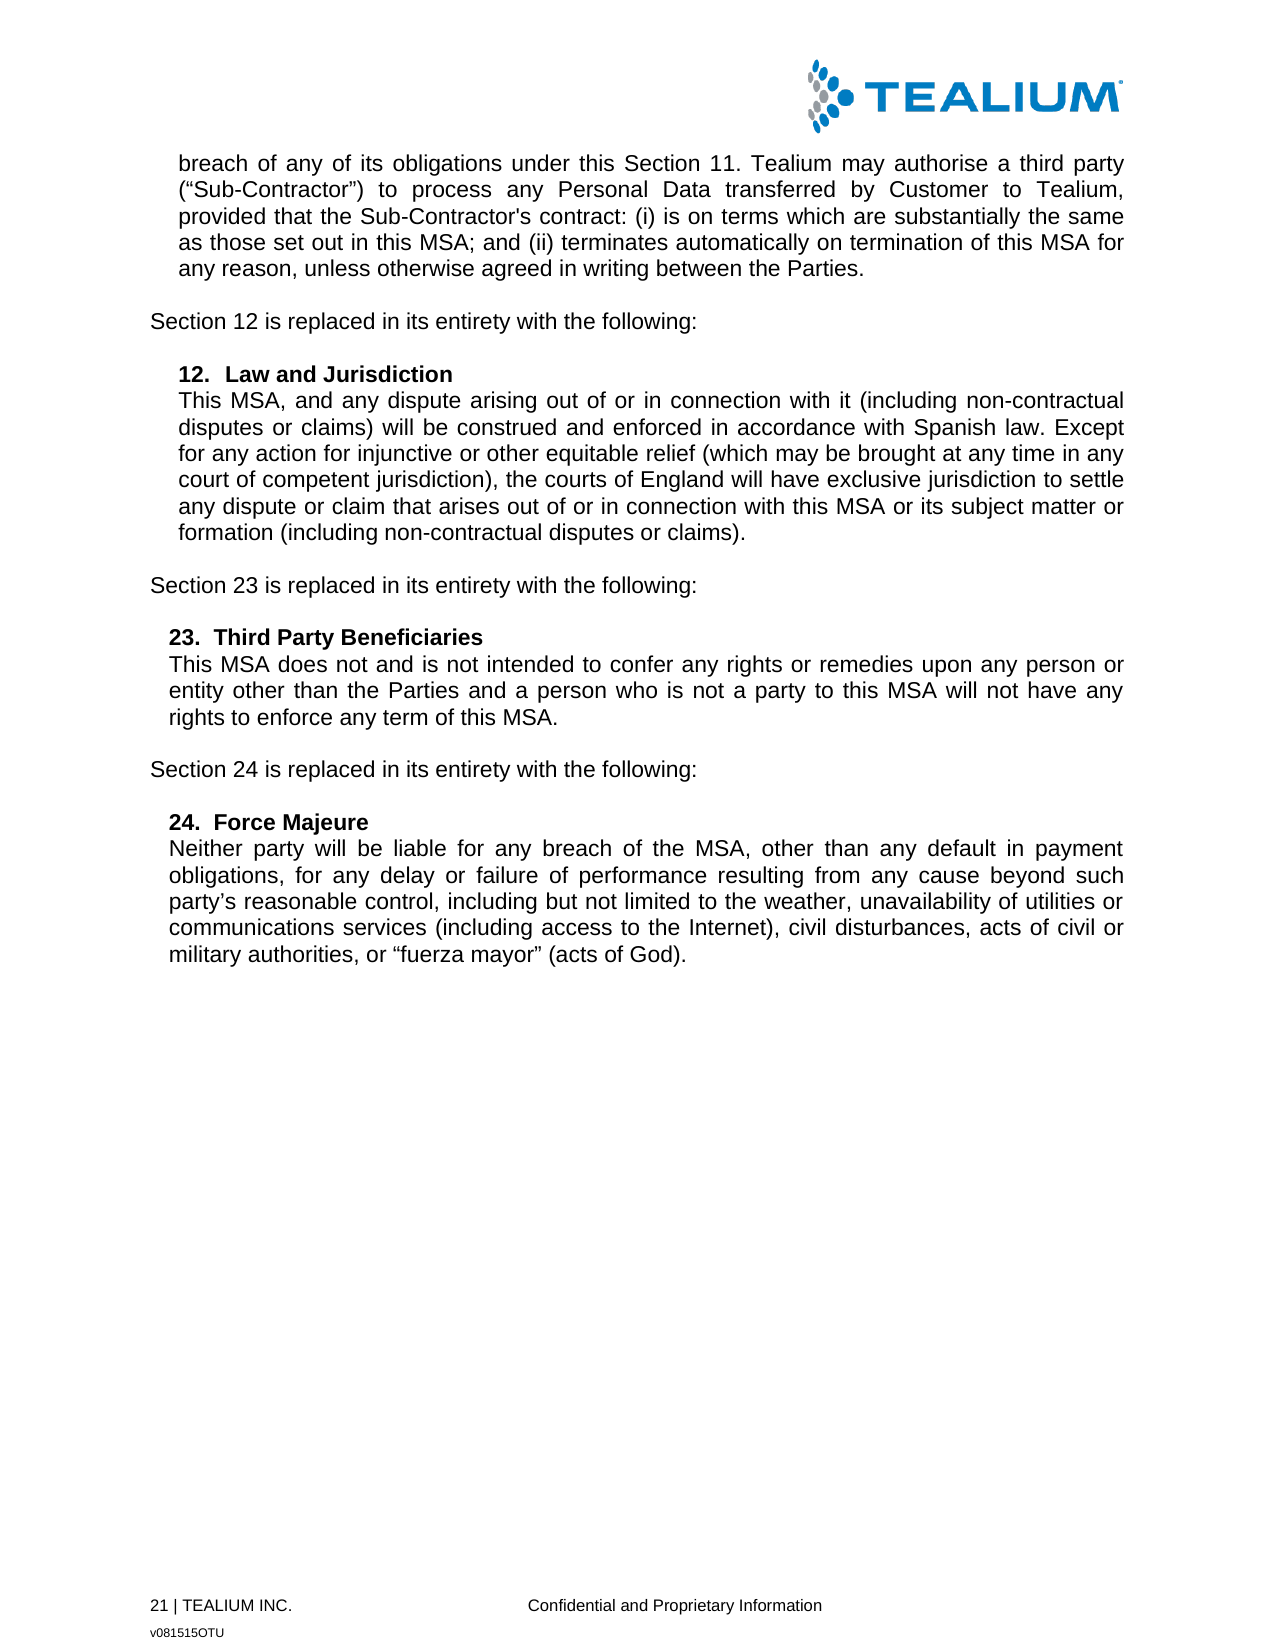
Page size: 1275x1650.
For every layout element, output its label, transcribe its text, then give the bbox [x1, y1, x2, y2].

text Section 24 is replaced in its entirety with the following: [150, 756, 1125, 782]
picture [804, 55, 1125, 138]
text This MSA does not and is not intended to confer any rights or remedies upon any person or entity other than the Parties and a person who is not a party to this MSA will not have any rights to enforce any term of this MSA. [169, 651, 1125, 730]
text 24. Force Majeure [169, 809, 1125, 835]
text This MSA, and any dispute arising out of or in connection with it (including non-contractual disputes or claims) will be construed and enforced in accordance with Spanish law. Except for any action for injunctive or other equitable relief (which may be brought at any time in any court of competent jurisdiction), the courts of England will have exclusive jurisdiction to settle any dispute or claim that arises out of or in connection with this MSA or its subject matter or formation (including non-contractual disputes or claims). [178, 387, 1125, 545]
text Neither party will be liable for any breach of the MSA, other than any default in payment obligations, for any delay or failure of performance resulting from any cause beyond such party’s reasonable control, including but not limited to the weather, unavailability of utilities or communications services (including access to the Internet), civil disturbances, acts of civil or military authorities, or “fuerza mayor” (acts of God). [169, 835, 1125, 967]
text 12. Law and Jurisdiction [178, 361, 1125, 387]
text Section 12 is replaced in its entirety with the following: [150, 308, 1125, 334]
text Section 23 is replaced in its entirety with the following: [150, 572, 1125, 598]
text 23. Third Party Beneficiaries [169, 624, 1125, 651]
